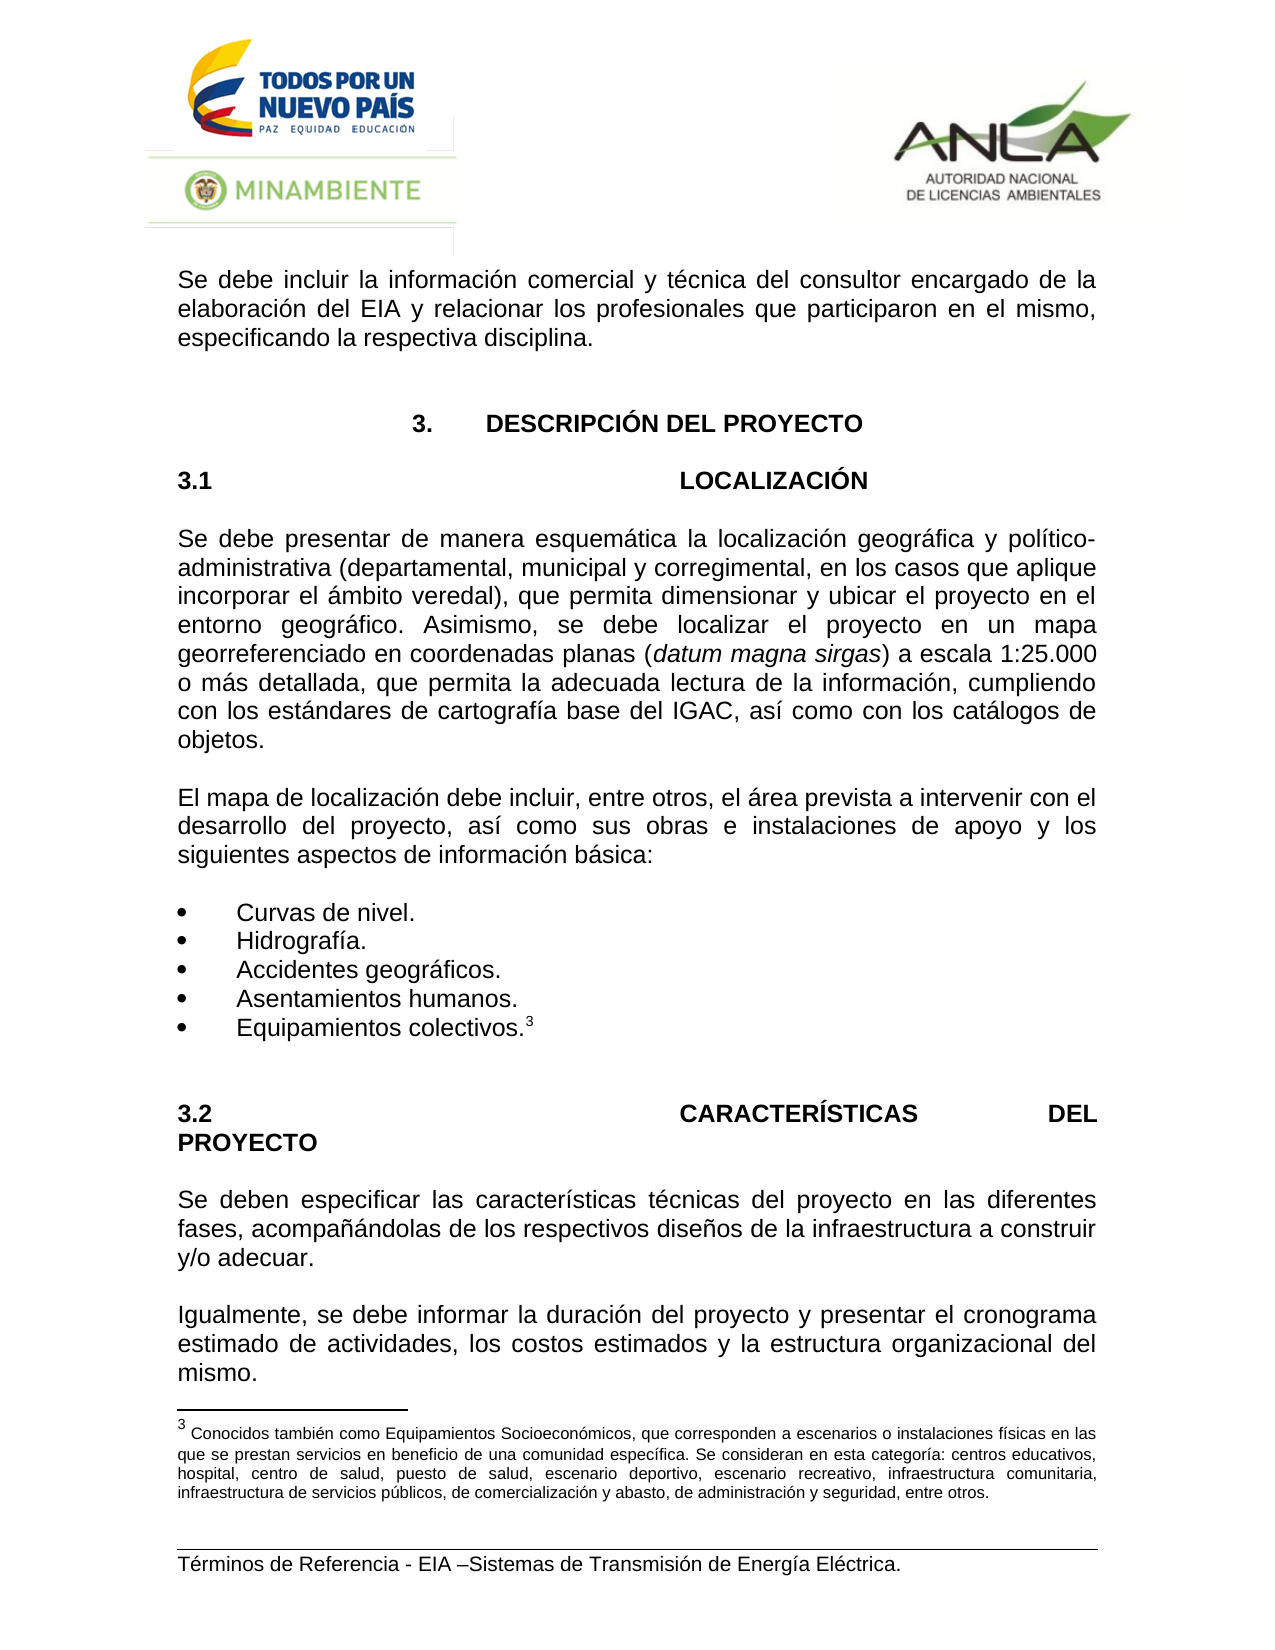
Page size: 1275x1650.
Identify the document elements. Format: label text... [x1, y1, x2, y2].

list Accidentes geográficos. [177, 955, 1098, 984]
picture [145, 29, 460, 257]
text Se debe presentar de manera esquemática la localización geográfica y político-administrativa (departamental, municipal y corregimental, en los casos que aplique incorporar el ámbito veredal), que permita dimensionar y ubicar el proyecto en el entorno geográfico. Asimismo, se debe localizar el proyecto en un mapa georreferenciado en coordenadas planas (datum magna sirgas) a escala 1:25.000 o más detallada, que permita la adecuada lectura de la información, cumpliendo con los estándares de cartografía base del IGAC, así como con los catálogos de objetos. [177, 524, 1098, 754]
list Equipamientos colectivos. [177, 1013, 1098, 1042]
subtitle LOCALIZACIÓN [177, 466, 1098, 495]
picture [825, 67, 1189, 223]
list Curvas de nivel. [177, 897, 1098, 926]
text Se debe incluir la información comercial y técnica del consultor encargado de la elaboración del EIA y relacionar los profesionales que participaron en el mismo, especificando la respectiva disciplina. [177, 265, 1098, 351]
text El mapa de localización debe incluir, entre otros, el área prevista a intervenir con el desarrollo del proyecto, así como sus obras e instalaciones de apoyo y los siguientes aspectos de información básica: [177, 782, 1098, 869]
text Igualmente, se debe informar la duración del proyecto y presentar el cronograma estimado de actividades, los costos estimados y la estructura organizacional del mismo. [177, 1301, 1098, 1387]
subtitle CARACTERÍSTICAS DEL PROYECTO [177, 1099, 1098, 1157]
list Asentamientos humanos. [177, 984, 1098, 1013]
list Hidrografía. [177, 926, 1098, 955]
subtitle DESCRIPCIÓN DEL PROYECTO [177, 409, 1098, 437]
text Se deben especificar las características técnicas del proyecto en las diferentes fases, acompañándolas de los respectivos diseños de la infraestructura a construir y/o adecuar. [177, 1186, 1098, 1272]
